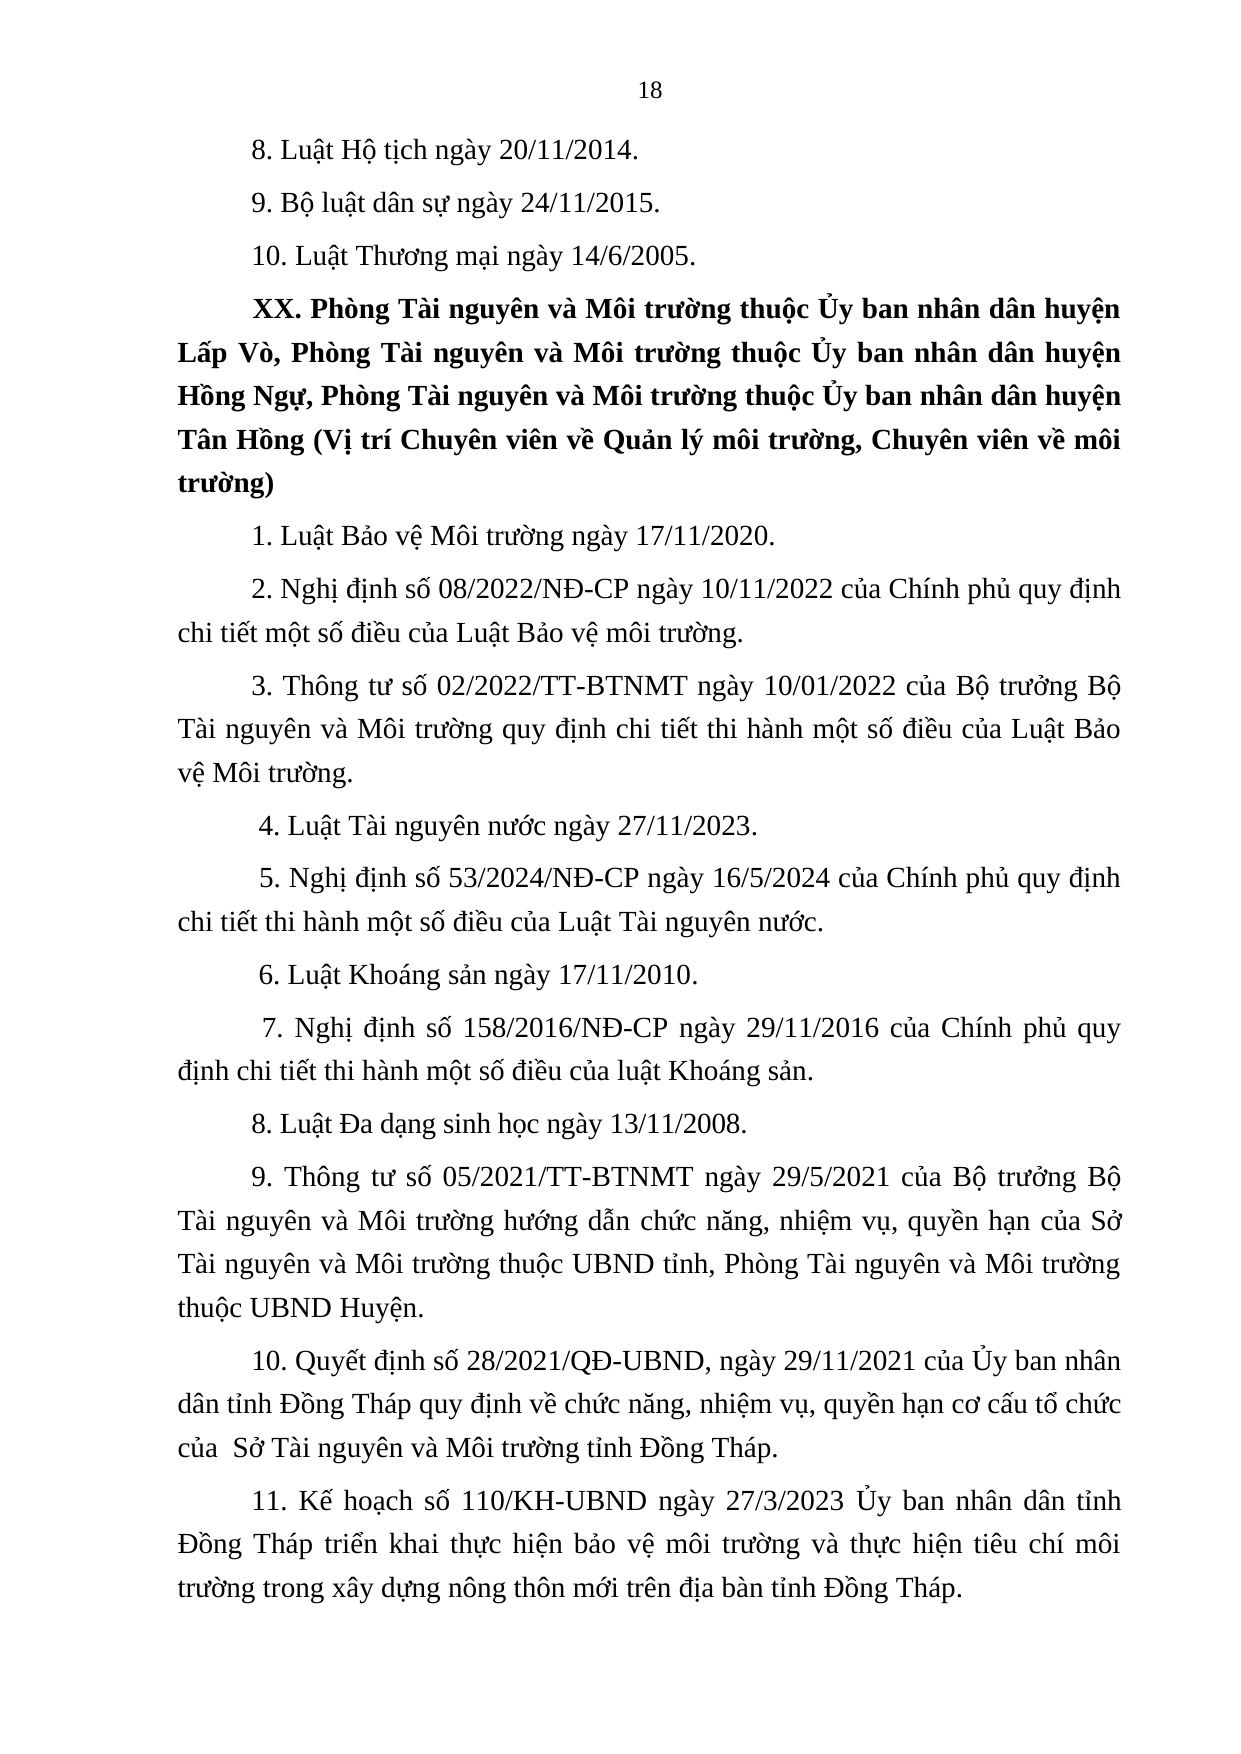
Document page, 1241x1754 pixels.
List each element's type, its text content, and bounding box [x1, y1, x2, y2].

text 10. Quyết định số 28/2021/QĐ-UBND, ngày 29/11/2021 của Ủy ban nhân dân tỉnh Đồng Tháp quy định về chức năng, nhiệm vụ, quyền hạn cơ cấu tổ chức của Sở Tài nguyên và Môi trường tỉnh Đồng Tháp. [177, 1343, 1122, 1463]
text 4. Luật Tài nguyên nước ngày 27/11/2023. [177, 808, 1122, 841]
text 9. Thông tư số 05/2021/TT-BTNMT ngày 29/5/2021 của Bộ trưởng Bộ Tài nguyên và Môi trường hướng dẫn chức năng, nhiệm vụ, quyền hạn của Sở Tài nguyên và Môi trường thuộc UBND tỉnh, Phòng Tài nguyên và Môi trường thuộc UBND Huyện. [177, 1159, 1122, 1246]
text 5. Nghị định số 53/2024/NĐ-CP ngày 16/5/2024 của Chính phủ quy định chi tiết thi hành một số điều của Luật Tài nguyên nước. [177, 861, 1122, 938]
text 2. Nghị định số 08/2022/NĐ-CP ngày 10/11/2022 của Chính phủ quy định chi tiết một số điều của Luật Bảo vệ môi trường. [177, 571, 1122, 648]
text 8. Luật Đa dạng sinh học ngày 13/11/2008. [177, 1106, 1122, 1140]
text 1. Luật Bảo vệ Môi trường ngày 17/11/2020. [177, 518, 1122, 552]
text 8. Luật Hộ tịch ngày 20/11/2014. [177, 132, 1122, 166]
text 3. Thông tư số 02/2022/TT-BTNMT ngày 10/01/2022 của Bộ trưởng Bộ Tài nguyên và Môi trường quy định chi tiết thi hành một số điều của Luật Bảo vệ Môi trường. [177, 668, 1122, 788]
text 10. Luật Thương mại ngày 14/6/2005. [177, 238, 1122, 272]
text XX. Phòng Tài nguyên và Môi trường thuộc Ủy ban nhân dân huyện Lấp Vò, Phòng Tài nguyên và Môi trường thuộc Ủy ban nhân dân huyện Hồng Ngự, Phòng Tài nguyên và Môi trường thuộc Ủy ban nhân dân huyện Tân Hồng (Vị trí Chuyên viên về Quản lý môi trường, Chuyên viên về môi trường) [177, 291, 1122, 499]
text 9. Thông tư số 05/2021/TT-BTNMT ngày 29/5/2021 của Bộ trưởng Bộ Tài nguyên và Môi trường hướng dẫn chức năng, nhiệm vụ, quyền hạn của Sở Tài nguyên và Môi trường thuộc UBND tỉnh, Phòng Tài nguyên và Môi trường thuộc UBND Huyện. [177, 1280, 1122, 1323]
text 6. Luật Khoáng sản ngày 17/11/2010. [177, 957, 1122, 991]
text 9. Bộ luật dân sự ngày 24/11/2015. [177, 185, 1122, 219]
text 11. Kế hoạch số 110/KH-UBND ngày 27/3/2023 Ủy ban nhân dân tỉnh Đồng Tháp triển khai thực hiện bảo vệ môi trường và thực hiện tiêu chí môi trường trong xây dựng nông thôn mới trên địa bàn tỉnh Đồng Tháp. [177, 1483, 1122, 1603]
text 7. Nghị định số 158/2016/NĐ-CP ngày 29/11/2016 của Chính phủ quy định chi tiết thi hành một số điều của luật Khoáng sản. [177, 1010, 1122, 1087]
